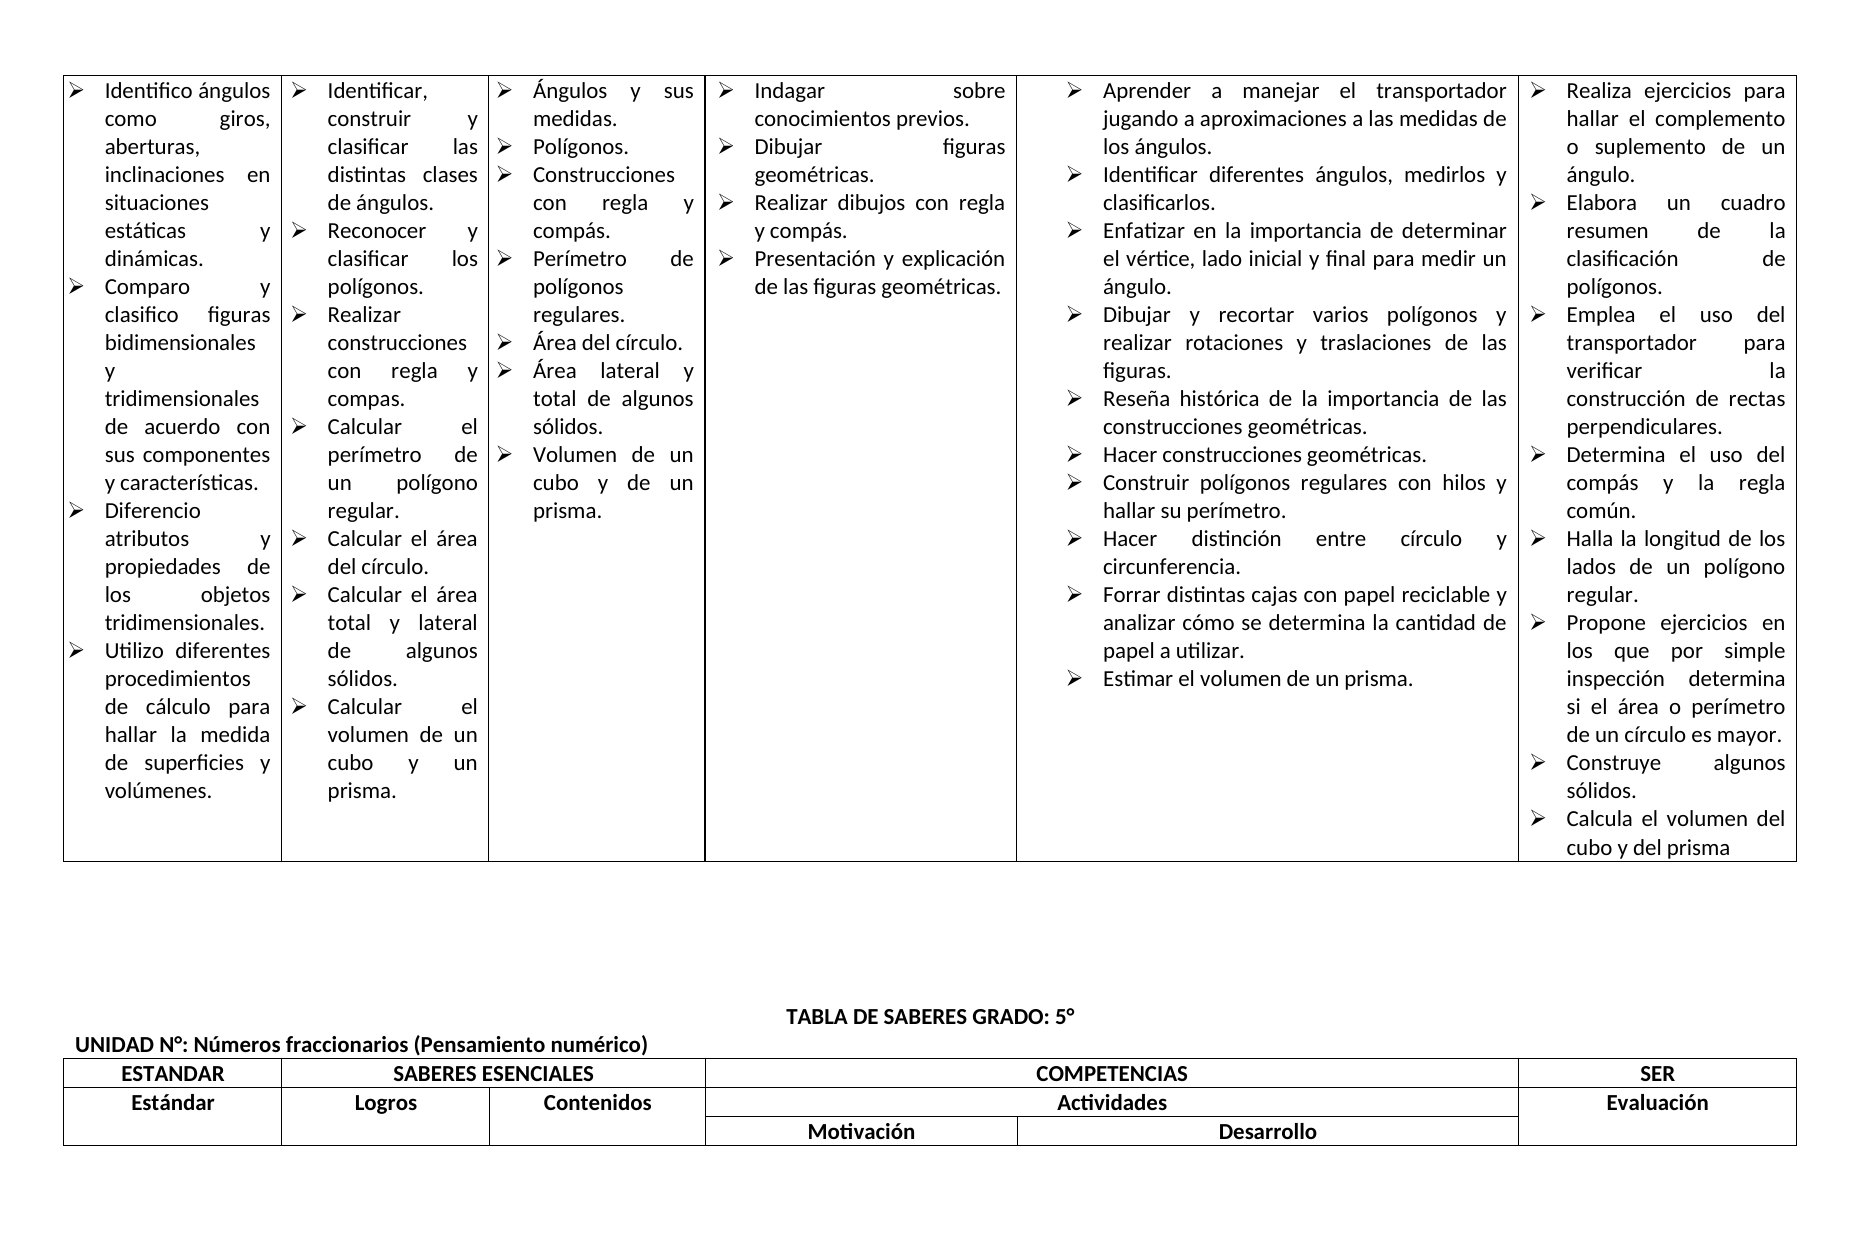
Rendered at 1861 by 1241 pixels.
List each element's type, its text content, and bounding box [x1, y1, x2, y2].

table_cell Indagar sobre conocimientos previos. Dibujar figuras geométricas. Realizar dibujos con regla y compás. Presentación y explicación de las figuras geométricas. [706, 76, 1016, 861]
table_cell Desarrollo [1018, 1117, 1518, 1145]
table_cell Identificar, construir y clasificar las distintas clases de ángulos. Reconocer y clasificar los polígonos. Realizar construcciones con regla y compas. Calcular el perímetro de un polígono regular. Calcular el área del círculo. Calcular el área total y lateral de algunos sólidos. Calcular el volumen de un cubo y un prisma. [282, 76, 488, 861]
table_cell Contenidos [490, 1088, 705, 1145]
table_cell Ángulos y sus medidas. Polígonos. Construcciones con regla y compás. Perímetro de polígonos regulares. Área del círculo. Área lateral y total de algunos sólidos. Volumen de un cubo y de un prisma. [489, 76, 704, 861]
text UNIDAD N°: Números fraccionarios (Pensamiento numérico) [75, 1030, 1786, 1058]
table_cell Logros [282, 1088, 489, 1145]
table_cell Realiza ejercicios para hallar el complemento o suplemento de un ángulo. Elabora un cuadro resumen de la clasificación de polígonos. Emplea el uso del transportador para verificar la construcción de rectas perpendiculares. Determina el uso del compás y la regla común. Halla la longitud de los lados de un polígono regular. Propone ejercicios en los que por simple inspección determina si el área o perímetro de un círculo es mayor. Construye algunos sólidos. Calcula el volumen del cubo y del prisma [1519, 76, 1796, 861]
table_cell Estándar [64, 1088, 281, 1145]
table_cell Evaluación [1519, 1088, 1796, 1145]
table_cell Actividades [706, 1088, 1518, 1116]
table_cell Identifico ángulos como giros, aberturas, inclinaciones en situaciones estáticas y dinámicas. Comparo y clasifico figuras bidimensionales y tridimensionales de acuerdo con sus componentes y características. Diferencio atributos y propiedades de los objetos tridimensionales. Utilizo diferentes procedimientos de cálculo para hallar la medida de superficies y volúmenes. [64, 76, 281, 861]
table_cell Motivación [706, 1117, 1017, 1145]
text TABLA DE SABERES GRADO: 5° [75, 1002, 1786, 1030]
table_cell Aprender a manejar el transportador jugando a aproximaciones a las medidas de los ángulos. Identificar diferentes ángulos, medirlos y clasificarlos. Enfatizar en la importancia de determinar el vértice, lado inicial y final para medir un ángulo. Dibujar y recortar varios polígonos y realizar rotaciones y traslaciones de las figuras. Reseña histórica de la importancia de las construcciones geométricas. Hacer construcciones geométricas. Construir polígonos regulares con hilos y hallar su perímetro. Hacer distinción entre círculo y circunferencia. Forrar distintas cajas con papel reciclable y analizar cómo se determina la cantidad de papel a utilizar. Estimar el volumen de un prisma. [1017, 76, 1518, 861]
table_header COMPETENCIAS [706, 1059, 1518, 1087]
table_header ESTANDAR [64, 1059, 281, 1087]
table_header SABERES ESENCIALES [282, 1059, 705, 1087]
table_header SER [1519, 1059, 1796, 1087]
